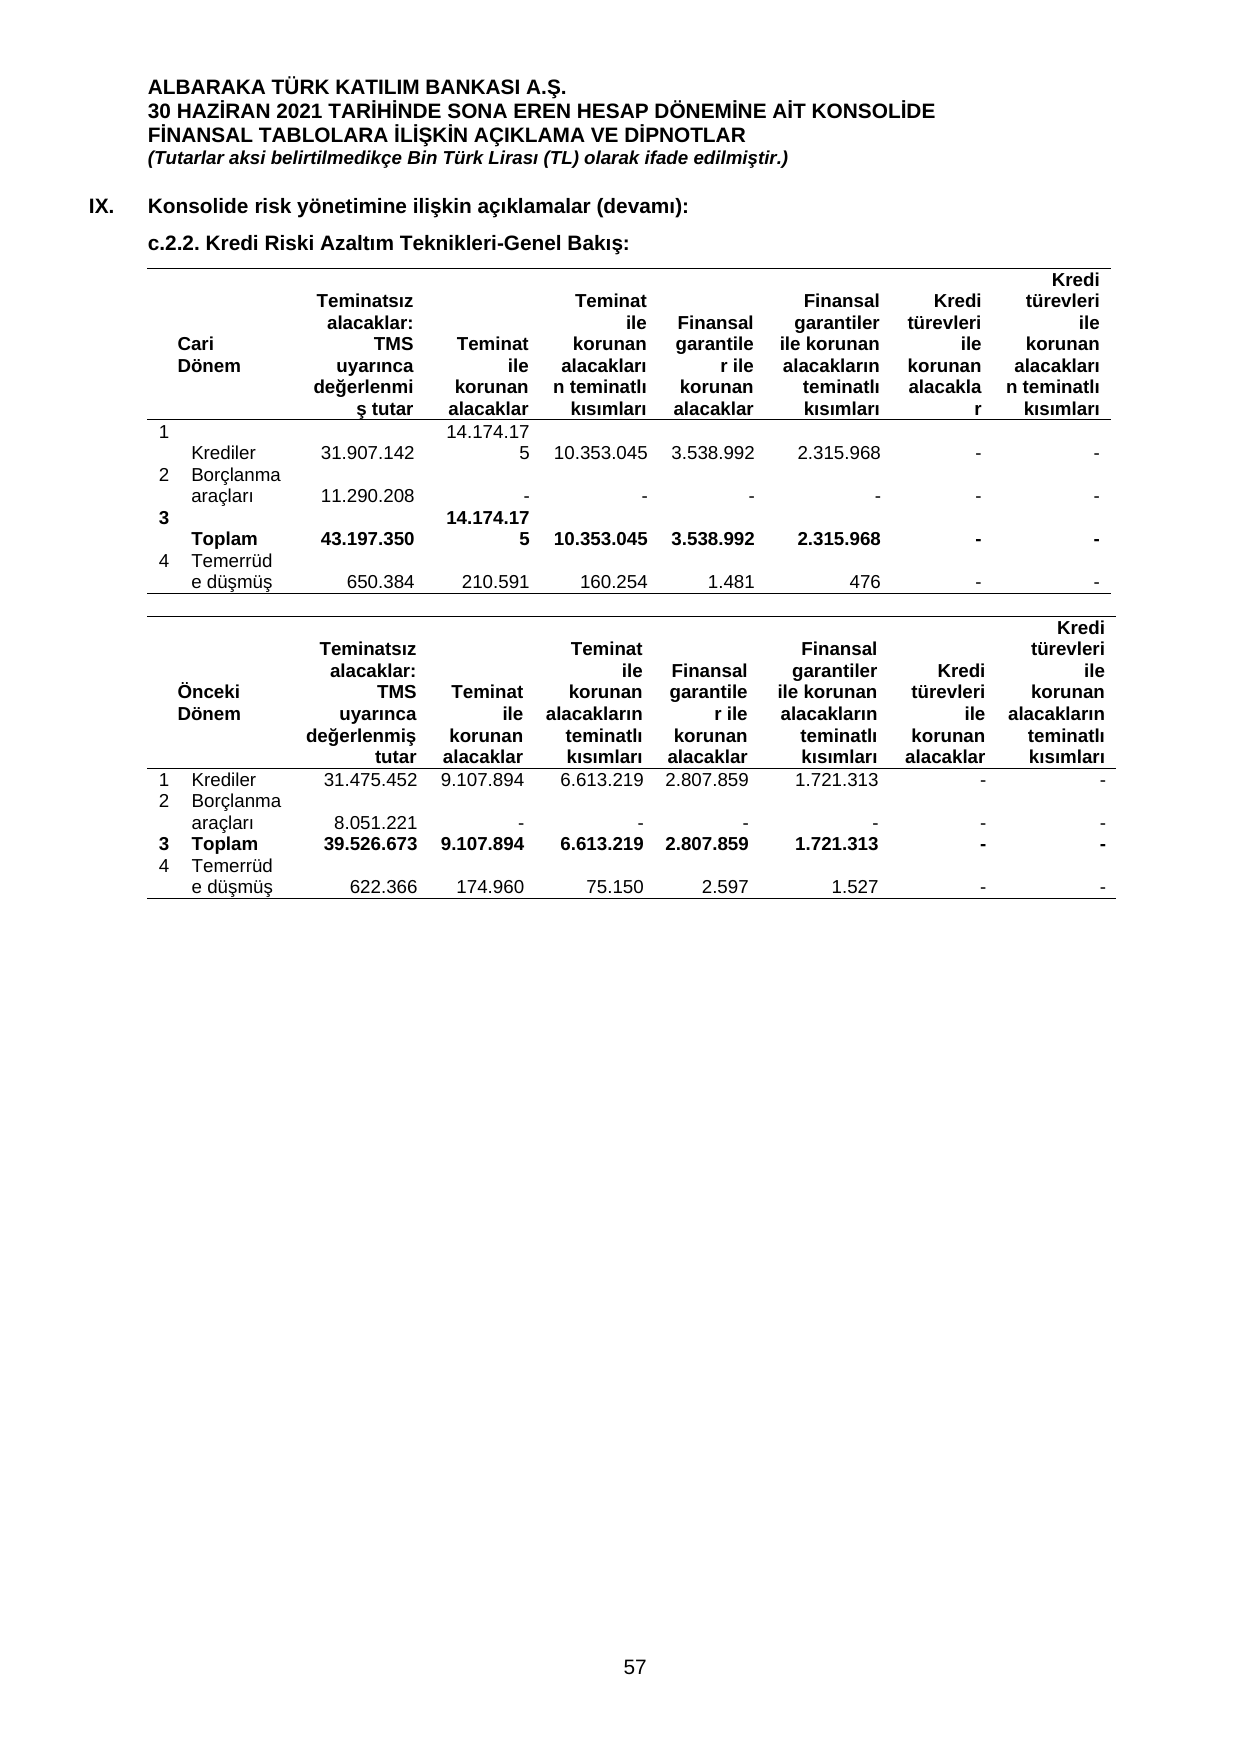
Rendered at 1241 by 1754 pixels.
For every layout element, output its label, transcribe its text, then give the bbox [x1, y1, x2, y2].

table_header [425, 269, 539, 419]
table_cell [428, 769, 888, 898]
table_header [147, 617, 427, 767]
text c.2.2. Kredi Riski Azaltım Teknikleri-Genel Bakış: [148, 231, 1122, 255]
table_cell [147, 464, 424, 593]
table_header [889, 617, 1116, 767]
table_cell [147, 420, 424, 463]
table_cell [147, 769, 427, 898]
text IX. Konsolide risk yönetimine ilişkin açıklamalar (devamı): [89, 193, 1122, 218]
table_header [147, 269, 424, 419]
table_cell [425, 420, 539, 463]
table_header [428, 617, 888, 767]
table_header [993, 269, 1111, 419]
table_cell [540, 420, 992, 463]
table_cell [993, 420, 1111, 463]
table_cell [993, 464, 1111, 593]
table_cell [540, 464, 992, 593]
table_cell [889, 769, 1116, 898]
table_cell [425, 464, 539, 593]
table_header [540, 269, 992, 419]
